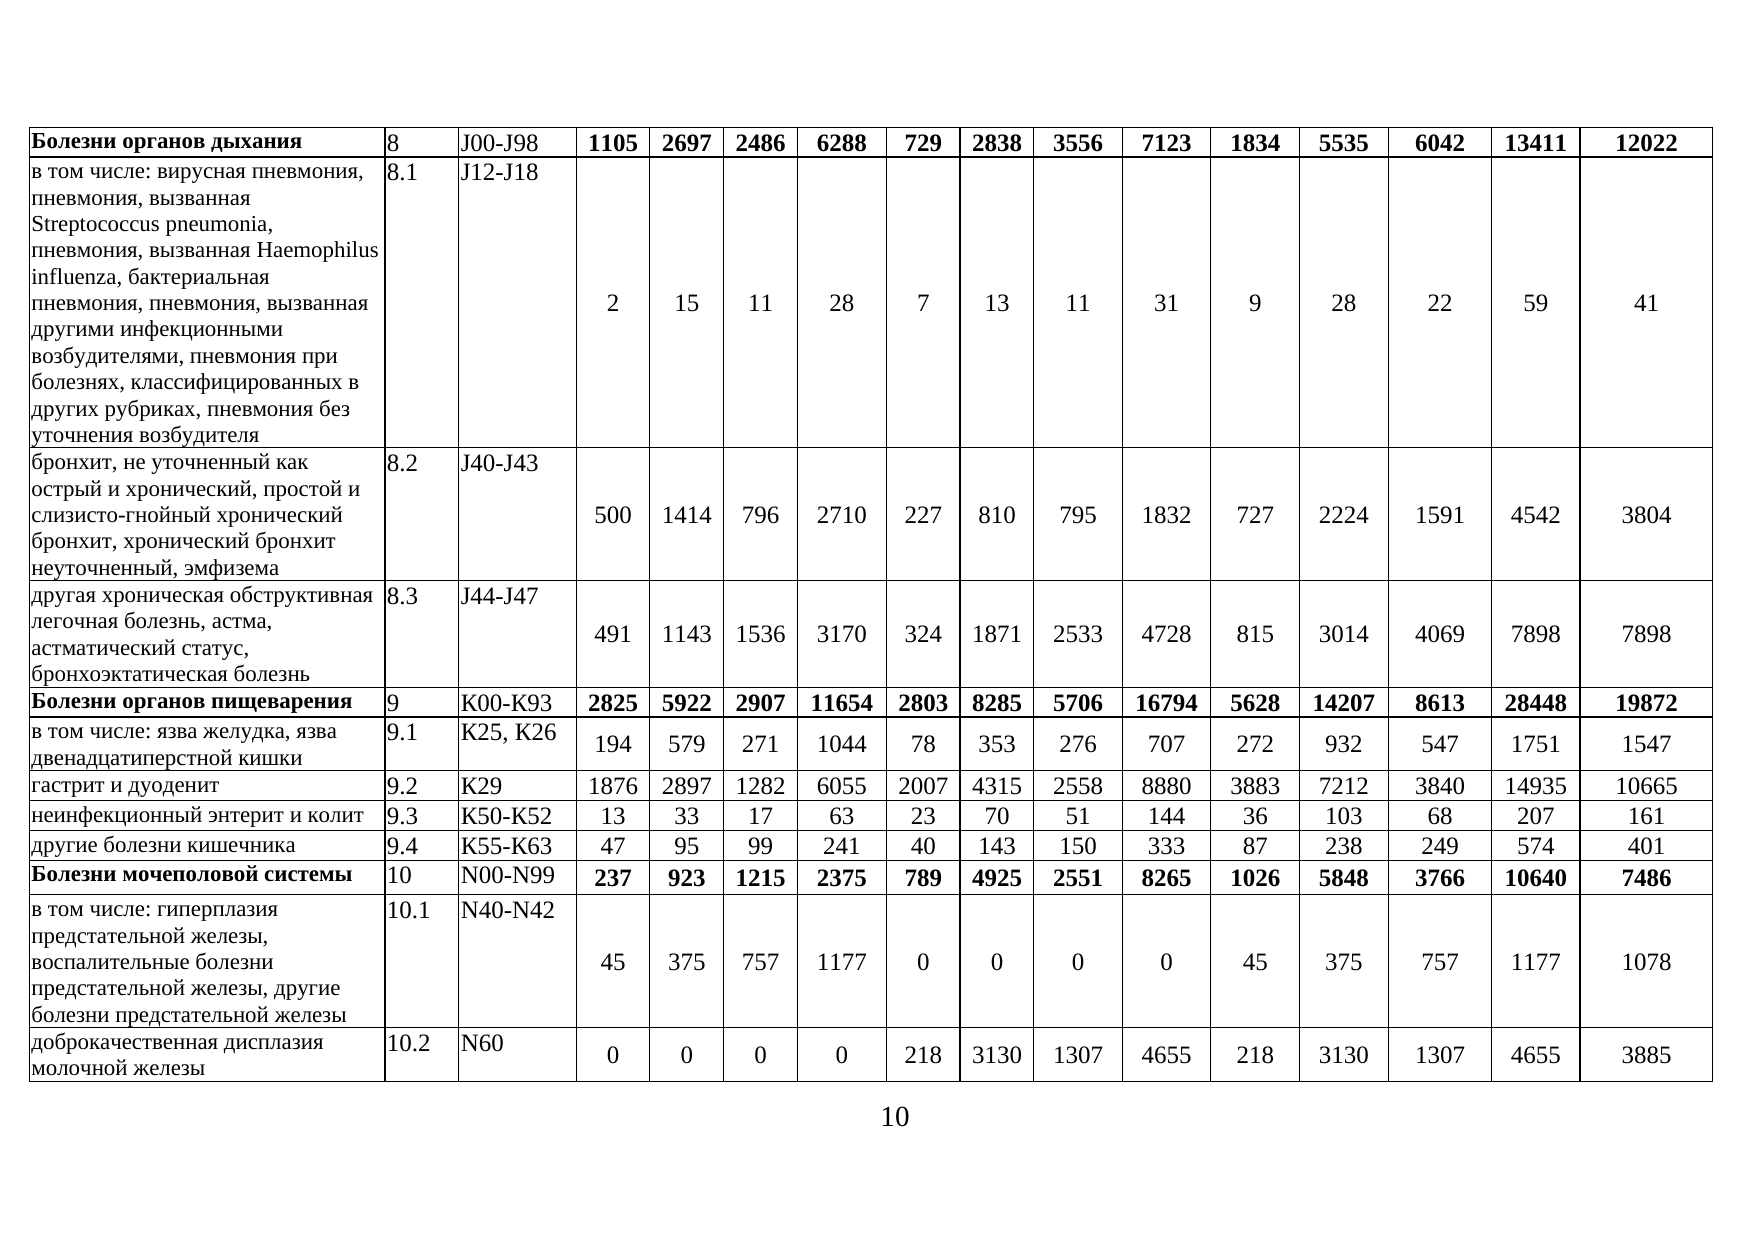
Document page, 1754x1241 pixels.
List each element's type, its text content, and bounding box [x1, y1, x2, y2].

table_cell J44-J47 [459, 581, 576, 687]
table_cell 3130 [1300, 1028, 1388, 1081]
table_cell 99 [724, 831, 797, 859]
table_cell 276 [1034, 718, 1122, 770]
table_cell 28448 [1492, 688, 1579, 716]
table_cell 0 [577, 1028, 649, 1081]
table_cell 271 [724, 718, 797, 770]
table_cell N00-N99 [459, 861, 576, 894]
table_cell 218 [887, 1028, 959, 1081]
table_cell 1026 [1211, 861, 1299, 894]
table_cell 727 [1211, 448, 1299, 580]
table_cell 59 [1492, 158, 1579, 447]
table_cell 31 [1123, 158, 1210, 447]
table_cell 4315 [961, 771, 1033, 800]
table_cell в том числе: вирусная пневмония, пневмония, вызванная Streptococcus pneumonia, пневмония, вызванная Haemophilus influenza, бактериальная пневмония, пневмония, вызванная другими инфекционными возбудителями, пневмония при болезнях, классифицированных в других рубриках, пневмония без уточнения возбудителя [30, 158, 384, 447]
table_cell 3840 [1389, 771, 1491, 800]
table_cell 14935 [1492, 771, 1579, 800]
table_cell 10 [386, 861, 458, 894]
table_cell 15 [650, 158, 723, 447]
table_cell 41 [1581, 158, 1712, 447]
table_cell 227 [887, 448, 959, 580]
table_cell 14207 [1300, 688, 1388, 716]
table_cell 1177 [798, 895, 886, 1027]
table_cell 9.2 [386, 771, 458, 800]
table_cell 8.1 [386, 158, 458, 447]
table_cell 51 [1034, 801, 1122, 830]
table_cell гастрит и дуоденит [30, 771, 384, 800]
table_cell 1832 [1123, 448, 1210, 580]
table_cell 16794 [1123, 688, 1210, 716]
table_cell 707 [1123, 718, 1210, 770]
table_cell 1536 [724, 581, 797, 687]
table_cell 17 [724, 801, 797, 830]
table_cell 1215 [724, 861, 797, 894]
table_cell 40 [887, 831, 959, 859]
table_cell 0 [798, 1028, 886, 1081]
table_cell 7898 [1492, 581, 1579, 687]
table_cell 333 [1123, 831, 1210, 859]
table_cell 547 [1389, 718, 1491, 770]
table_cell 375 [1300, 895, 1388, 1027]
table_cell 9 [386, 688, 458, 716]
table_cell 45 [1211, 895, 1299, 1027]
table_cell 33 [650, 801, 723, 830]
table_cell 757 [1389, 895, 1491, 1027]
table_cell 3766 [1389, 861, 1491, 894]
table_cell 70 [961, 801, 1033, 830]
table_cell 11654 [798, 688, 886, 716]
table_cell N60 [459, 1028, 576, 1081]
table_cell Болезни органов дыхания [30, 128, 384, 156]
table_cell 11 [1034, 158, 1122, 447]
table_cell 8285 [961, 688, 1033, 716]
table_cell 6288 [798, 128, 886, 156]
table_cell 1751 [1492, 718, 1579, 770]
table_cell 579 [650, 718, 723, 770]
table_cell 2533 [1034, 581, 1122, 687]
table_cell 13411 [1492, 128, 1579, 156]
table_cell 10640 [1492, 861, 1579, 894]
table_cell 249 [1389, 831, 1491, 859]
table_cell 4542 [1492, 448, 1579, 580]
table_cell 4925 [961, 861, 1033, 894]
table_cell 4728 [1123, 581, 1210, 687]
table_cell 324 [887, 581, 959, 687]
table_cell 2224 [1300, 448, 1388, 580]
table_cell 13 [961, 158, 1033, 447]
table_cell Болезни мочеполовой системы [30, 861, 384, 894]
table_cell Болезни органов пищеварения [30, 688, 384, 716]
table_cell 150 [1034, 831, 1122, 859]
table_cell 729 [887, 128, 959, 156]
table_cell в том числе: язва желудка, язва двенадцатиперстной кишки [30, 718, 384, 770]
table_cell 5922 [650, 688, 723, 716]
table_cell 932 [1300, 718, 1388, 770]
table_cell 10.1 [386, 895, 458, 1027]
table_cell 5706 [1034, 688, 1122, 716]
table_cell 78 [887, 718, 959, 770]
table_cell 1307 [1389, 1028, 1491, 1081]
table_cell 9.3 [386, 801, 458, 830]
table_cell 238 [1300, 831, 1388, 859]
table_cell 7123 [1123, 128, 1210, 156]
table_cell 10665 [1581, 771, 1712, 800]
table_cell 2697 [650, 128, 723, 156]
table_cell 757 [724, 895, 797, 1027]
table_cell 241 [798, 831, 886, 859]
table_cell J12-J18 [459, 158, 576, 447]
table_cell 47 [577, 831, 649, 859]
table_cell 8.3 [386, 581, 458, 687]
table_cell 0 [1123, 895, 1210, 1027]
table_cell 194 [577, 718, 649, 770]
table_cell 2007 [887, 771, 959, 800]
table_cell 1177 [1492, 895, 1579, 1027]
table_cell 7212 [1300, 771, 1388, 800]
table_cell 1591 [1389, 448, 1491, 580]
table_cell К50-К52 [459, 801, 576, 830]
table_cell 3556 [1034, 128, 1122, 156]
table_cell 0 [724, 1028, 797, 1081]
table_cell 8613 [1389, 688, 1491, 716]
table_cell 218 [1211, 1028, 1299, 1081]
table_cell 207 [1492, 801, 1579, 830]
table_cell 353 [961, 718, 1033, 770]
table_cell 0 [650, 1028, 723, 1081]
table_cell доброкачественная дисплазия молочной железы [30, 1028, 384, 1081]
table_cell 12022 [1581, 128, 1712, 156]
table_cell К55-К63 [459, 831, 576, 859]
table_cell 161 [1581, 801, 1712, 830]
table_cell 2897 [650, 771, 723, 800]
table_cell К00-К93 [459, 688, 576, 716]
table_cell 5535 [1300, 128, 1388, 156]
table_cell другая хроническая обструктивная легочная болезнь, астма, астматический статус, бронхоэктатическая болезнь [30, 581, 384, 687]
table_cell 1876 [577, 771, 649, 800]
table_cell 8.2 [386, 448, 458, 580]
table_cell 19872 [1581, 688, 1712, 716]
table_cell 8 [386, 128, 458, 156]
table_cell 103 [1300, 801, 1388, 830]
table_cell 7 [887, 158, 959, 447]
table_cell 0 [887, 895, 959, 1027]
table_cell 9.4 [386, 831, 458, 859]
table_cell 3014 [1300, 581, 1388, 687]
table_cell 36 [1211, 801, 1299, 830]
table_cell 2375 [798, 861, 886, 894]
table_cell 5848 [1300, 861, 1388, 894]
table_cell N40-N42 [459, 895, 576, 1027]
table_cell 9.1 [386, 718, 458, 770]
table_cell 95 [650, 831, 723, 859]
table_cell 3804 [1581, 448, 1712, 580]
table_cell 4069 [1389, 581, 1491, 687]
table_cell 1414 [650, 448, 723, 580]
table_cell 4655 [1492, 1028, 1579, 1081]
table_cell J40-J43 [459, 448, 576, 580]
table_cell 796 [724, 448, 797, 580]
table_cell 574 [1492, 831, 1579, 859]
table_cell 1871 [961, 581, 1033, 687]
table_cell 1307 [1034, 1028, 1122, 1081]
table_cell 1834 [1211, 128, 1299, 156]
table_cell 9 [1211, 158, 1299, 447]
table_cell 13 [577, 801, 649, 830]
table_cell 63 [798, 801, 886, 830]
table_cell 28 [798, 158, 886, 447]
table_cell 401 [1581, 831, 1712, 859]
table_cell бронхит, не уточненный как острый и хронический, простой и слизисто-гнойный хронический бронхит, хронический бронхит неуточненный, эмфизема [30, 448, 384, 580]
table_cell 5628 [1211, 688, 1299, 716]
table_cell 6042 [1389, 128, 1491, 156]
table_cell 22 [1389, 158, 1491, 447]
table_cell 3885 [1581, 1028, 1712, 1081]
table_cell 2 [577, 158, 649, 447]
table_cell 3883 [1211, 771, 1299, 800]
table_cell 3130 [961, 1028, 1033, 1081]
table_cell 2825 [577, 688, 649, 716]
table_cell 45 [577, 895, 649, 1027]
table_cell К25, К26 [459, 718, 576, 770]
table_cell 237 [577, 861, 649, 894]
table_cell 3170 [798, 581, 886, 687]
table_cell 1143 [650, 581, 723, 687]
table_cell 789 [887, 861, 959, 894]
table_cell К29 [459, 771, 576, 800]
table_cell 2838 [961, 128, 1033, 156]
table_cell в том числе: гиперплазия предстательной железы, воспалительные болезни предстательной железы, другие болезни предстательной железы [30, 895, 384, 1027]
table_cell 0 [961, 895, 1033, 1027]
table_cell 144 [1123, 801, 1210, 830]
table_cell 1044 [798, 718, 886, 770]
table_cell 7898 [1581, 581, 1712, 687]
table_cell 795 [1034, 448, 1122, 580]
table_cell 1282 [724, 771, 797, 800]
table_cell 815 [1211, 581, 1299, 687]
table_cell 2907 [724, 688, 797, 716]
table_cell 87 [1211, 831, 1299, 859]
table_cell 1105 [577, 128, 649, 156]
table_cell 10.2 [386, 1028, 458, 1081]
table_cell 923 [650, 861, 723, 894]
table_cell 11 [724, 158, 797, 447]
table_cell другие болезни кишечника [30, 831, 384, 859]
table_cell 810 [961, 448, 1033, 580]
table_cell 2551 [1034, 861, 1122, 894]
table_cell J00-J98 [459, 128, 576, 156]
table_cell 143 [961, 831, 1033, 859]
table_cell 2803 [887, 688, 959, 716]
table_cell неинфекционный энтерит и колит [30, 801, 384, 830]
table_cell 7486 [1581, 861, 1712, 894]
table_cell 491 [577, 581, 649, 687]
table_cell 4655 [1123, 1028, 1210, 1081]
table_cell 500 [577, 448, 649, 580]
table_cell 375 [650, 895, 723, 1027]
table_cell 2558 [1034, 771, 1122, 800]
table_cell 0 [1034, 895, 1122, 1027]
table_cell 2486 [724, 128, 797, 156]
table_cell 1078 [1581, 895, 1712, 1027]
table_cell 272 [1211, 718, 1299, 770]
table_cell 8265 [1123, 861, 1210, 894]
table_cell 23 [887, 801, 959, 830]
table_cell 2710 [798, 448, 886, 580]
table_cell 6055 [798, 771, 886, 800]
table_cell 28 [1300, 158, 1388, 447]
table_cell 1547 [1581, 718, 1712, 770]
table_cell 8880 [1123, 771, 1210, 800]
table_cell 68 [1389, 801, 1491, 830]
